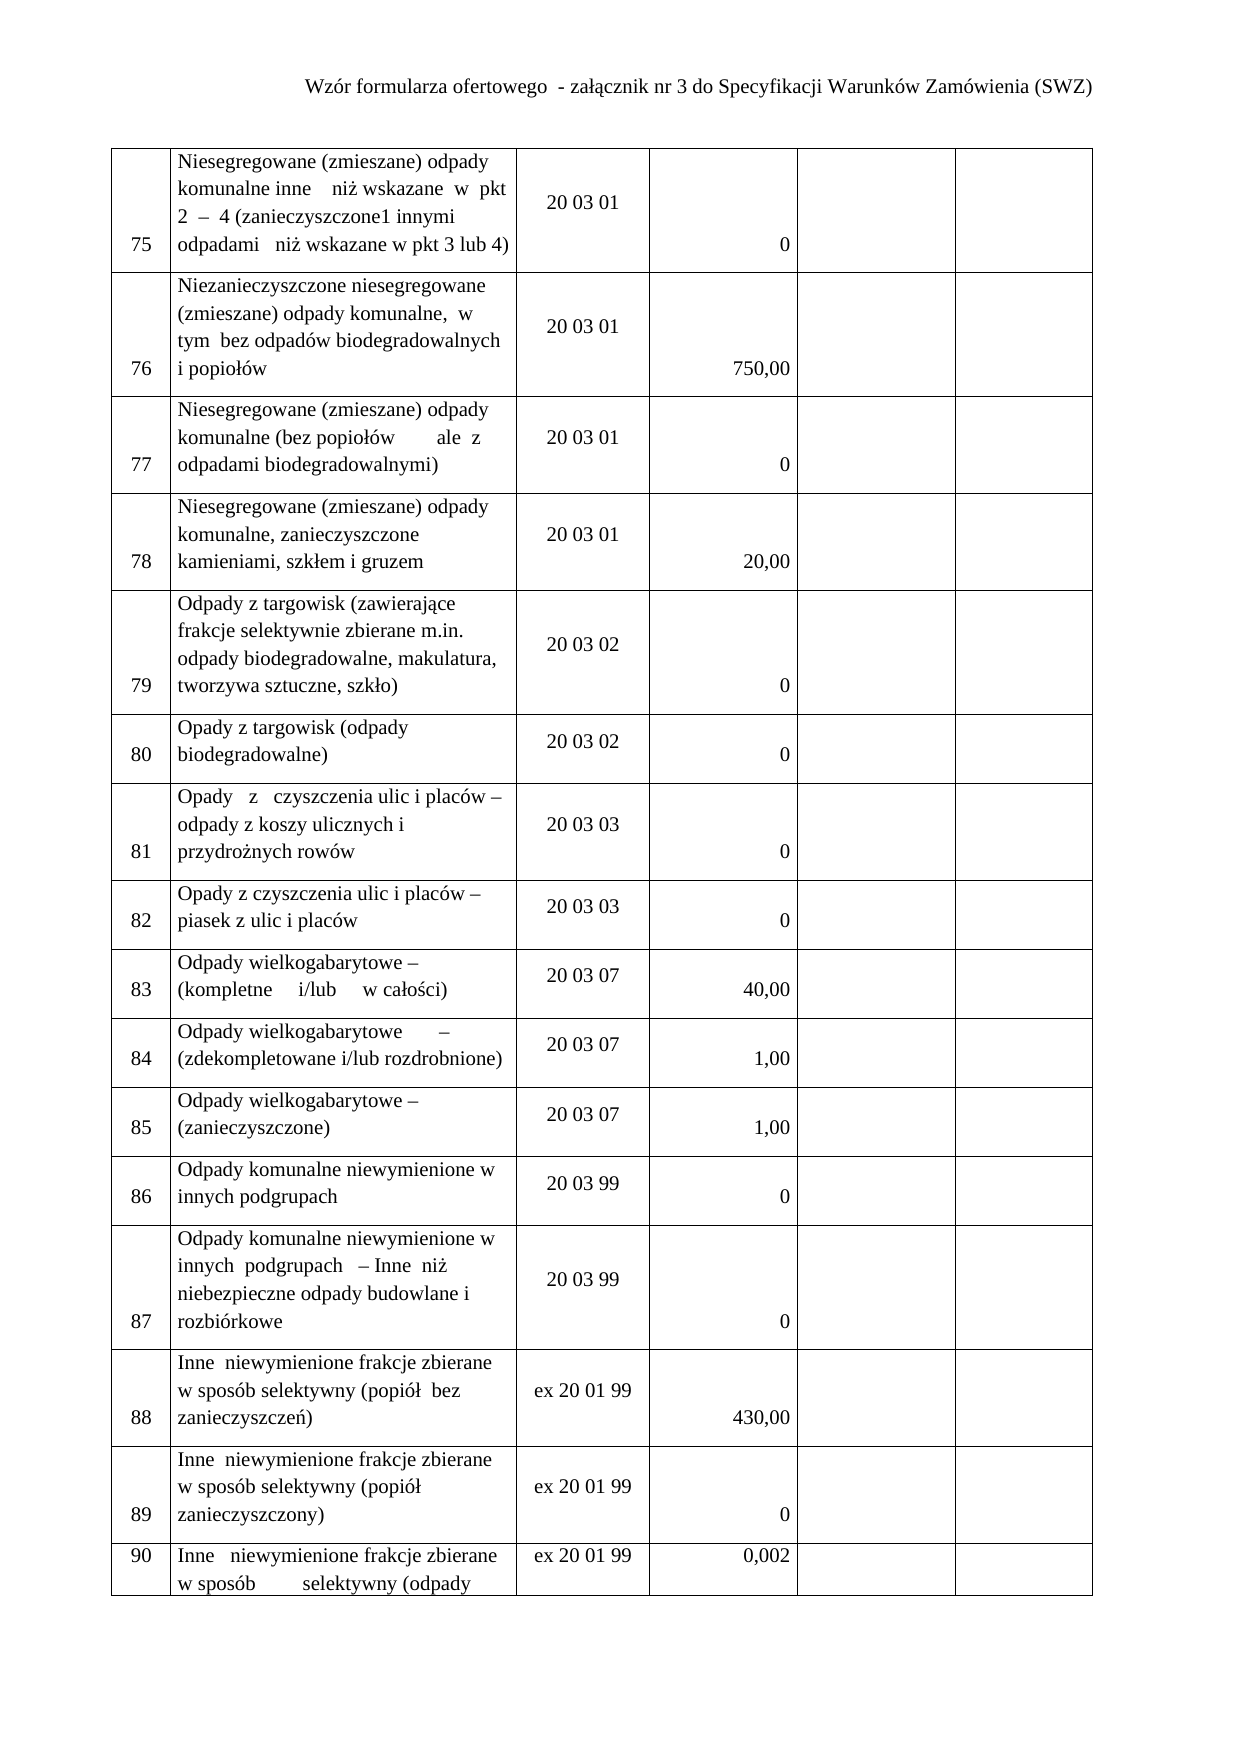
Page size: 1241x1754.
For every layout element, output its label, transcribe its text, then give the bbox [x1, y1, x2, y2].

table_cell Odpady z targowisk (zawierające frakcje selektywnie zbierane m.in. odpady biodegradowalne, makulatura, tworzywa sztuczne, szkło) [171, 591, 516, 714]
table_cell ex 20 01 99 [517, 1544, 649, 1595]
table_cell [798, 494, 955, 589]
table_cell 79 [112, 591, 170, 714]
table_cell 0 [650, 397, 797, 493]
table_cell 80 [112, 715, 170, 783]
table_cell Odpady komunalne niewymienione w innych podgrupach – Inne niż niebezpieczne odpady budowlane i rozbiórkowe [171, 1226, 516, 1349]
table_cell Niesegregowane (zmieszane) odpady komunalne, zanieczyszczone kamieniami, szkłem i gruzem [171, 494, 516, 589]
table_cell 20 03 07 [517, 950, 649, 1018]
table_cell [798, 715, 955, 783]
table_cell 0 [650, 881, 797, 948]
table_cell 81 [112, 784, 170, 879]
table_cell 20 03 99 [517, 1226, 649, 1349]
table_cell 20 03 01 [517, 149, 649, 272]
table_cell 75 [112, 149, 170, 272]
table_cell 430,00 [650, 1350, 797, 1446]
table_cell 20 03 07 [517, 1019, 649, 1087]
table_cell 20 03 01 [517, 273, 649, 396]
table_cell 83 [112, 950, 170, 1018]
table_cell [798, 1544, 955, 1595]
table_cell 20 03 03 [517, 881, 649, 948]
table_cell [956, 591, 1092, 714]
table_cell ex 20 01 99 [517, 1350, 649, 1446]
table_cell Inne niewymienione frakcje zbierane w sposób selektywny (popiół bez zanieczyszczeń) [171, 1350, 516, 1446]
table_cell [956, 273, 1092, 396]
table_cell 0 [650, 591, 797, 714]
table_cell [798, 1350, 955, 1446]
table_cell 20 03 01 [517, 494, 649, 589]
table_cell 0,002 [650, 1544, 797, 1595]
table_cell ex 20 01 99 [517, 1447, 649, 1542]
table_cell [956, 715, 1092, 783]
table_cell [956, 1447, 1092, 1542]
table_cell [798, 1019, 955, 1087]
table_cell 0 [650, 1226, 797, 1349]
table_cell 86 [112, 1157, 170, 1225]
table_cell 0 [650, 715, 797, 783]
table_cell Niesegregowane (zmieszane) odpady komunalne inne niż wskazane w pkt 2 – 4 (zanieczyszczone1 innymi odpadami niż wskazane w pkt 3 lub 4) [171, 149, 516, 272]
table_cell 85 [112, 1088, 170, 1156]
table_cell 20 03 07 [517, 1088, 649, 1156]
table_cell [956, 784, 1092, 879]
table_cell Niezanieczyszczone niesegregowane (zmieszane) odpady komunalne, w tym bez odpadów biodegradowalnych i popiołów [171, 273, 516, 396]
table_cell 0 [650, 149, 797, 272]
table_cell 76 [112, 273, 170, 396]
table_cell 0 [650, 1447, 797, 1542]
table_cell [798, 273, 955, 396]
table_cell [798, 1157, 955, 1225]
table_cell [956, 149, 1092, 272]
table_cell 20 03 02 [517, 591, 649, 714]
table_cell 20 03 03 [517, 784, 649, 879]
table_cell [956, 1157, 1092, 1225]
table_cell Inne niewymienione frakcje zbierane w sposób selektywny (popiół zanieczyszczony) [171, 1447, 516, 1542]
table_cell [798, 950, 955, 1018]
table_cell [956, 1088, 1092, 1156]
table_cell 0 [650, 1157, 797, 1225]
table_cell [798, 591, 955, 714]
table_cell [798, 784, 955, 879]
table_cell 88 [112, 1350, 170, 1446]
table_cell 750,00 [650, 273, 797, 396]
table_cell Odpady wielkogabarytowe – (zdekompletowane i/lub rozdrobnione) [171, 1019, 516, 1087]
table_cell 20 03 99 [517, 1157, 649, 1225]
table_cell 78 [112, 494, 170, 589]
table_cell [798, 397, 955, 493]
table_cell [956, 494, 1092, 589]
table_cell [798, 1226, 955, 1349]
table_cell [956, 1350, 1092, 1446]
table_cell Odpady wielkogabarytowe – (zanieczyszczone) [171, 1088, 516, 1156]
table_cell [798, 1447, 955, 1542]
table_cell Opady z czyszczenia ulic i placów – odpady z koszy ulicznych i przydrożnych rowów [171, 784, 516, 879]
table_cell Odpady komunalne niewymienione w innych podgrupach [171, 1157, 516, 1225]
table_cell [798, 149, 955, 272]
table_cell 20 03 01 [517, 397, 649, 493]
table_cell Odpady wielkogabarytowe – (kompletne i/lub w całości) [171, 950, 516, 1018]
table_cell 20,00 [650, 494, 797, 589]
table_cell 87 [112, 1226, 170, 1349]
table_cell [798, 1088, 955, 1156]
table_cell 77 [112, 397, 170, 493]
table_cell Opady z czyszczenia ulic i placów – piasek z ulic i placów [171, 881, 516, 948]
table_cell 1,00 [650, 1088, 797, 1156]
table_cell 89 [112, 1447, 170, 1542]
table_cell [798, 881, 955, 948]
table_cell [171, 1544, 516, 1595]
table_cell 40,00 [650, 950, 797, 1018]
table_cell [956, 1544, 1092, 1595]
table_cell [956, 1226, 1092, 1349]
table_cell 82 [112, 881, 170, 948]
table_cell 20 03 02 [517, 715, 649, 783]
table_cell [956, 881, 1092, 948]
table_cell [956, 1019, 1092, 1087]
table_cell [956, 397, 1092, 493]
table_cell [956, 950, 1092, 1018]
table_cell 0 [650, 784, 797, 879]
table_cell Opady z targowisk (odpady biodegradowalne) [171, 715, 516, 783]
table_cell Niesegregowane (zmieszane) odpady komunalne (bez popiołów ale z odpadami biodegradowalnymi) [171, 397, 516, 493]
table_cell 1,00 [650, 1019, 797, 1087]
table_cell 84 [112, 1019, 170, 1087]
table_cell 90 [112, 1544, 170, 1595]
